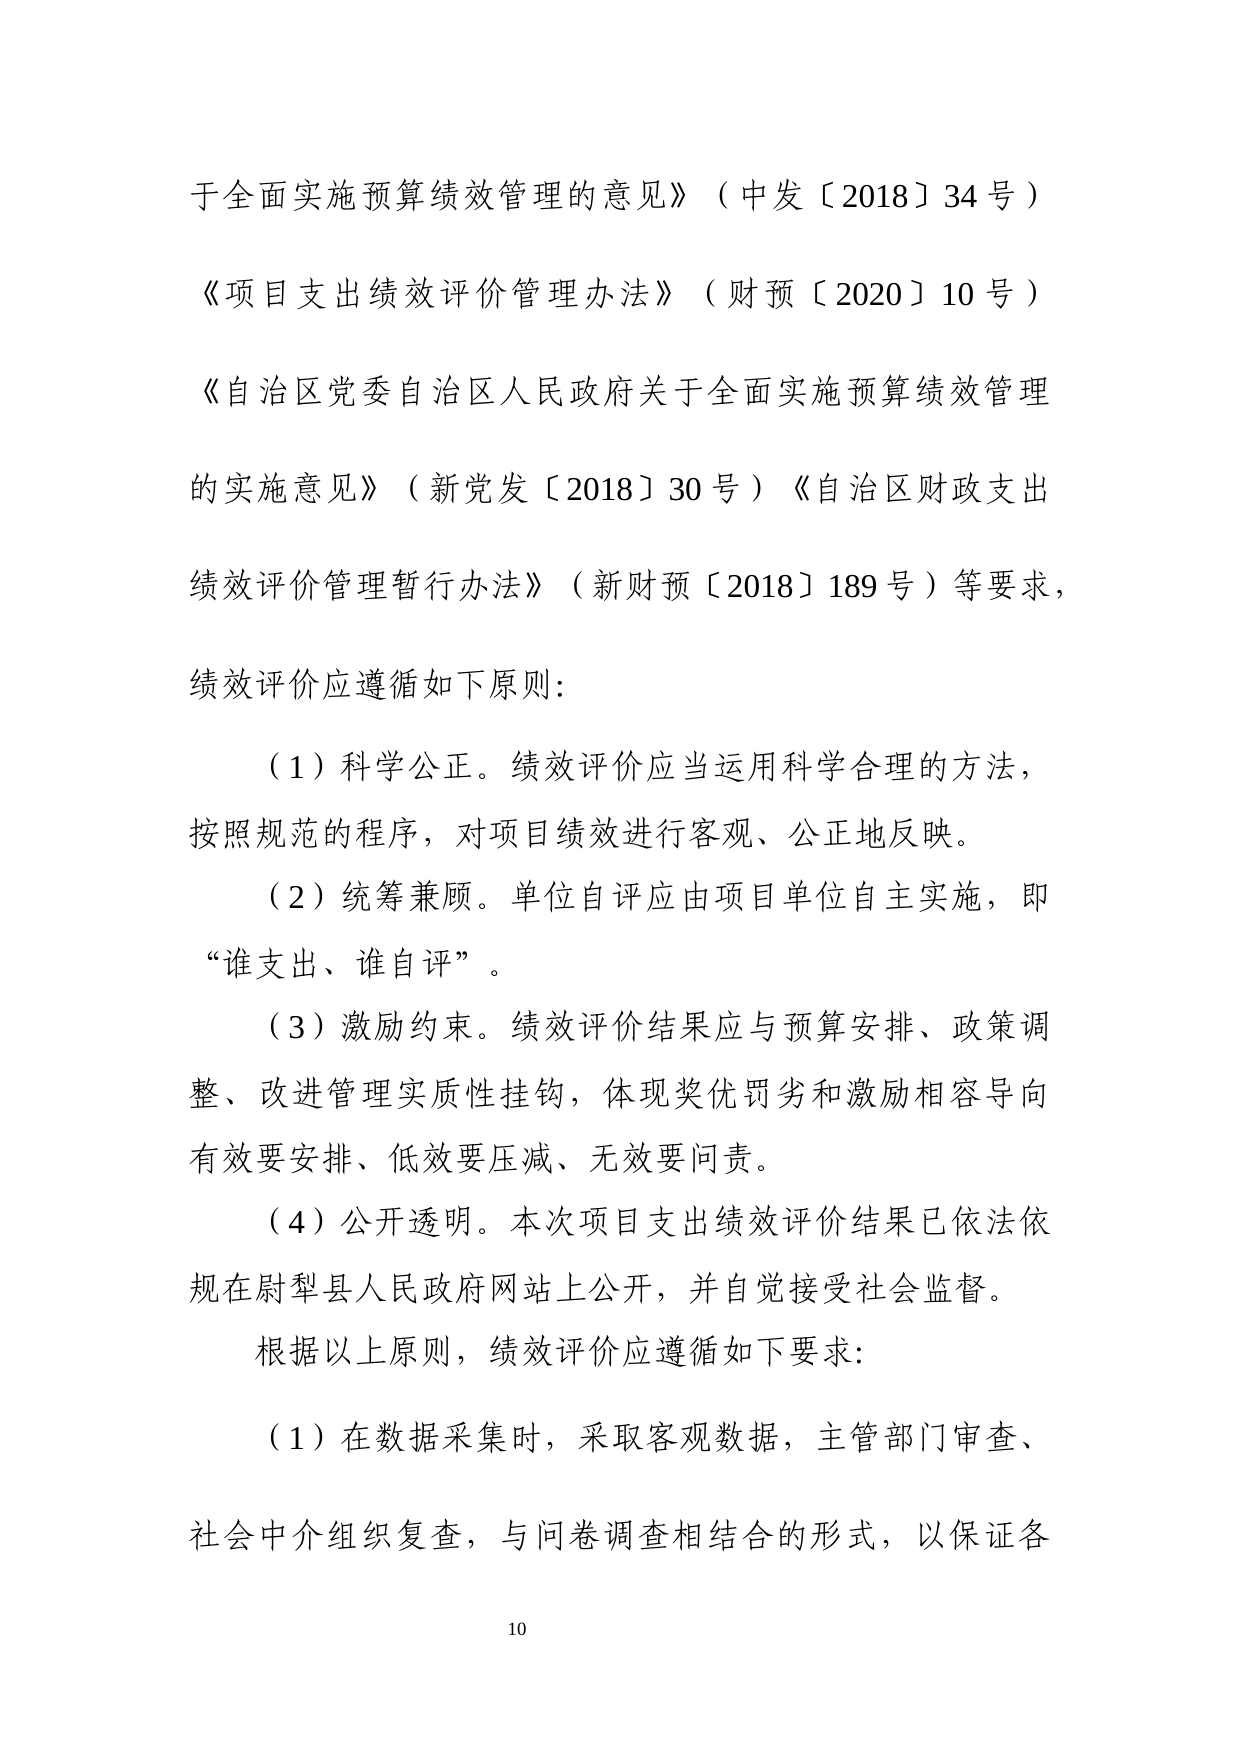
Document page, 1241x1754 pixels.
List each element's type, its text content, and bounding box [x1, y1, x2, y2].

text （4）公开透明。本次项目支出绩效评价结果已依法依规在尉犁县人民政府网站上公开，并自觉接受社会监督。 [187, 1188, 1053, 1318]
text （2）统筹兼顾。单位自评应由项目单位自主实施，即“谁支出、谁自评”。 [187, 863, 1053, 993]
text （1）科学公正。绩效评价应当运用科学合理的方法，按照规范的程序，对项目绩效进行客观、公正地反映。 [187, 733, 1053, 863]
text 根据以上原则，绩效评价应遵循如下要求: [187, 1318, 1053, 1383]
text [187, 1404, 1053, 1566]
text （3）激励约束。绩效评价结果应与预算安排、政策调整、改进管理实质性挂钩，体现奖优罚劣和激励相容导向，有效要安排、低效要压减、无效要问责。 [187, 993, 1053, 1188]
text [187, 162, 1053, 714]
